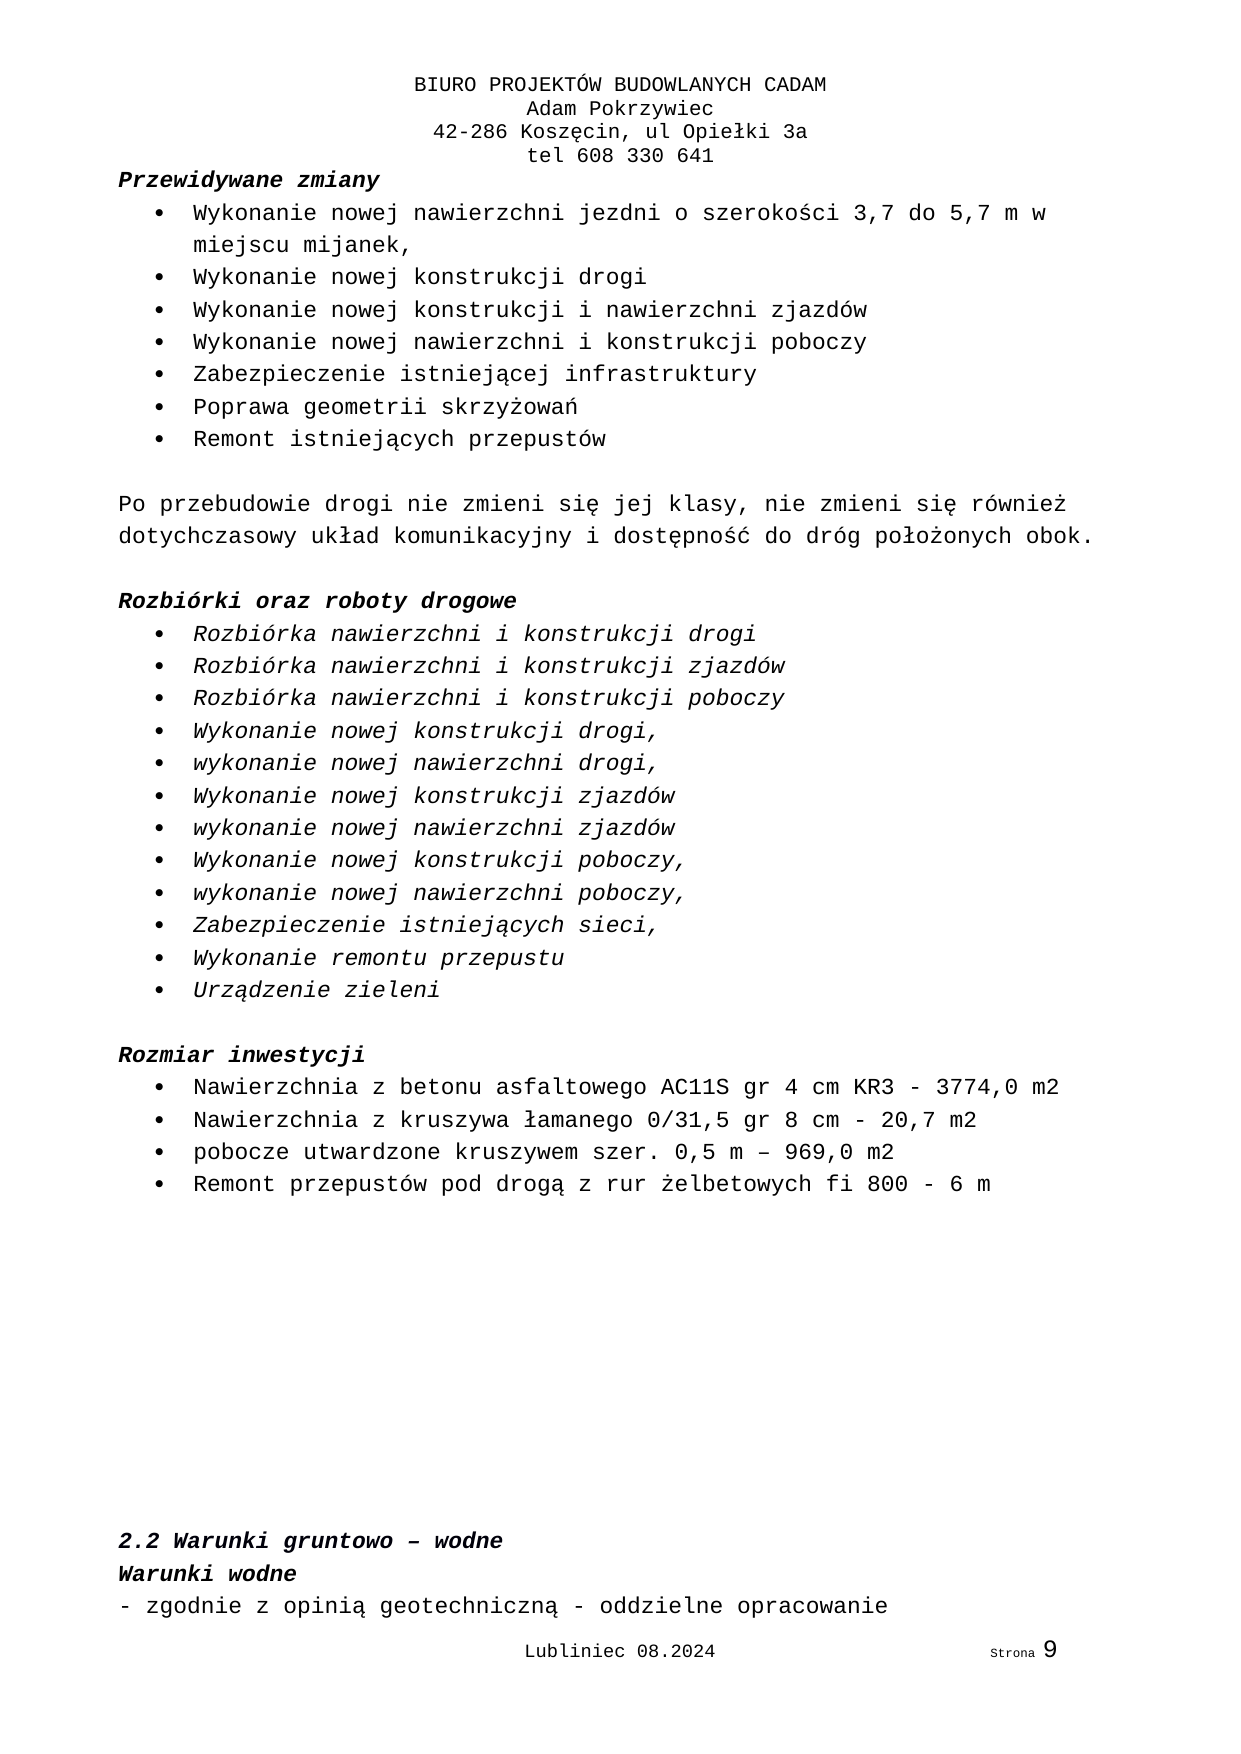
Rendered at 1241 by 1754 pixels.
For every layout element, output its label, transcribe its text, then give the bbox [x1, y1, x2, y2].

list Remont przepustów pod drogą z rur żelbetowych fi 800 - 6 m [156, 1173, 1122, 1199]
list Wykonanie remontu przepustu [156, 946, 1122, 972]
list wykonanie nowej nawierzchni zjazdów [156, 816, 1122, 842]
list Poprawa geometrii skrzyżowań [156, 395, 1122, 421]
list Wykonanie nowej konstrukcji poboczy, [156, 849, 1122, 875]
list Nawierzchnia z kruszywa łamanego 0/31,5 gr 8 cm - 20,7 m2 [156, 1108, 1122, 1134]
list pobocze utwardzone kruszywem szer. 0,5 m – 969,0 m2 [156, 1140, 1122, 1166]
text Przewidywane zmiany [118, 168, 1122, 194]
list Urządzenie zieleni [156, 978, 1122, 1004]
text Rozmiar inwestycji [118, 1043, 1122, 1069]
list Wykonanie nowej nawierzchni i konstrukcji poboczy [156, 330, 1122, 356]
list Wykonanie nowej konstrukcji i nawierzchni zjazdów [156, 298, 1122, 324]
text Po przebudowie drogi nie zmieni się jej klasy, nie zmieni się również dotychczasowy układ komunikacyjny i dostępność do dróg położonych obok. [118, 492, 1122, 551]
list Zabezpieczenie istniejącej infrastruktury [156, 363, 1122, 389]
text Warunki wodne [118, 1562, 1122, 1588]
list Rozbiórka nawierzchni i konstrukcji zjazdów [156, 654, 1122, 680]
list Zabezpieczenie istniejących sieci, [156, 913, 1122, 939]
text 2.2 Warunki gruntowo – wodne [118, 1529, 1122, 1555]
list wykonanie nowej nawierzchni poboczy, [156, 881, 1122, 907]
list Wykonanie nowej konstrukcji zjazdów [156, 784, 1122, 810]
list Remont istniejących przepustów [156, 428, 1122, 453]
list Wykonanie nowej konstrukcji drogi, [156, 719, 1122, 745]
list wykonanie nowej nawierzchni drogi, [156, 752, 1122, 777]
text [118, 1594, 1122, 1620]
list Wykonanie nowej nawierzchni jezdni o szerokości 3,7 do 5,7 m w miejscu mijanek, [156, 201, 1122, 259]
list Nawierzchnia z betonu asfaltowego AC11S gr 4 cm KR3 - 3774,0 m2 [156, 1076, 1122, 1101]
text Rozbiórki oraz roboty drogowe [118, 589, 1122, 616]
list Rozbiórka nawierzchni i konstrukcji poboczy [156, 687, 1122, 713]
list Rozbiórka nawierzchni i konstrukcji drogi [156, 622, 1122, 648]
list Wykonanie nowej konstrukcji drogi [156, 266, 1122, 292]
